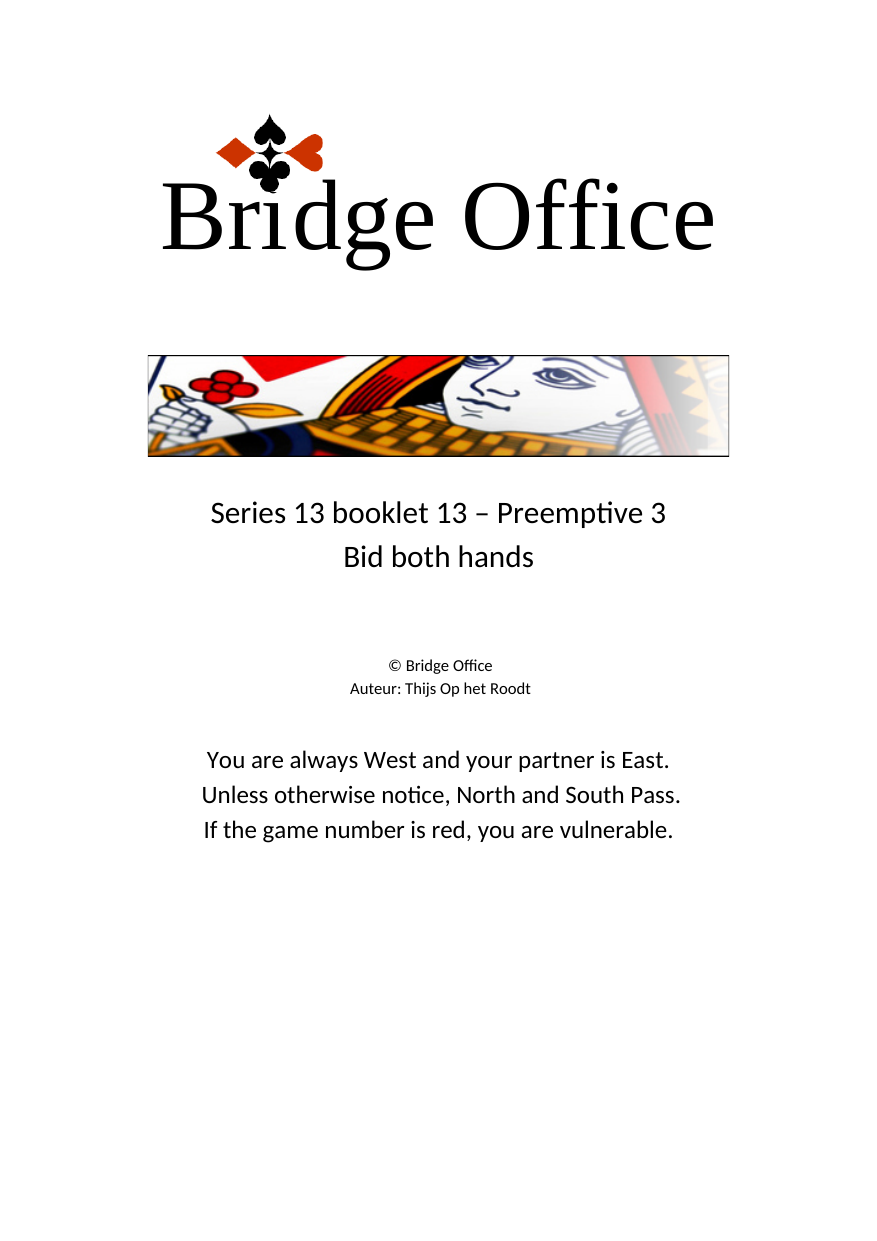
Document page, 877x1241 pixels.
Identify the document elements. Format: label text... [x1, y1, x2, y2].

text © Bridge Office [148, 655, 729, 676]
picture [147, 355, 730, 457]
text Auteur: Thijs Op het Roodt You are always West and your partner is East. [148, 678, 729, 775]
text Series 13 booklet 13 – Preemptive 3 [148, 493, 729, 531]
text Bid both hands [148, 537, 729, 575]
picture [215, 113, 323, 192]
text Unless otherwise notice, North and South Pass. [148, 779, 729, 810]
text If the game number is red, you are vulnerable. [148, 814, 729, 845]
